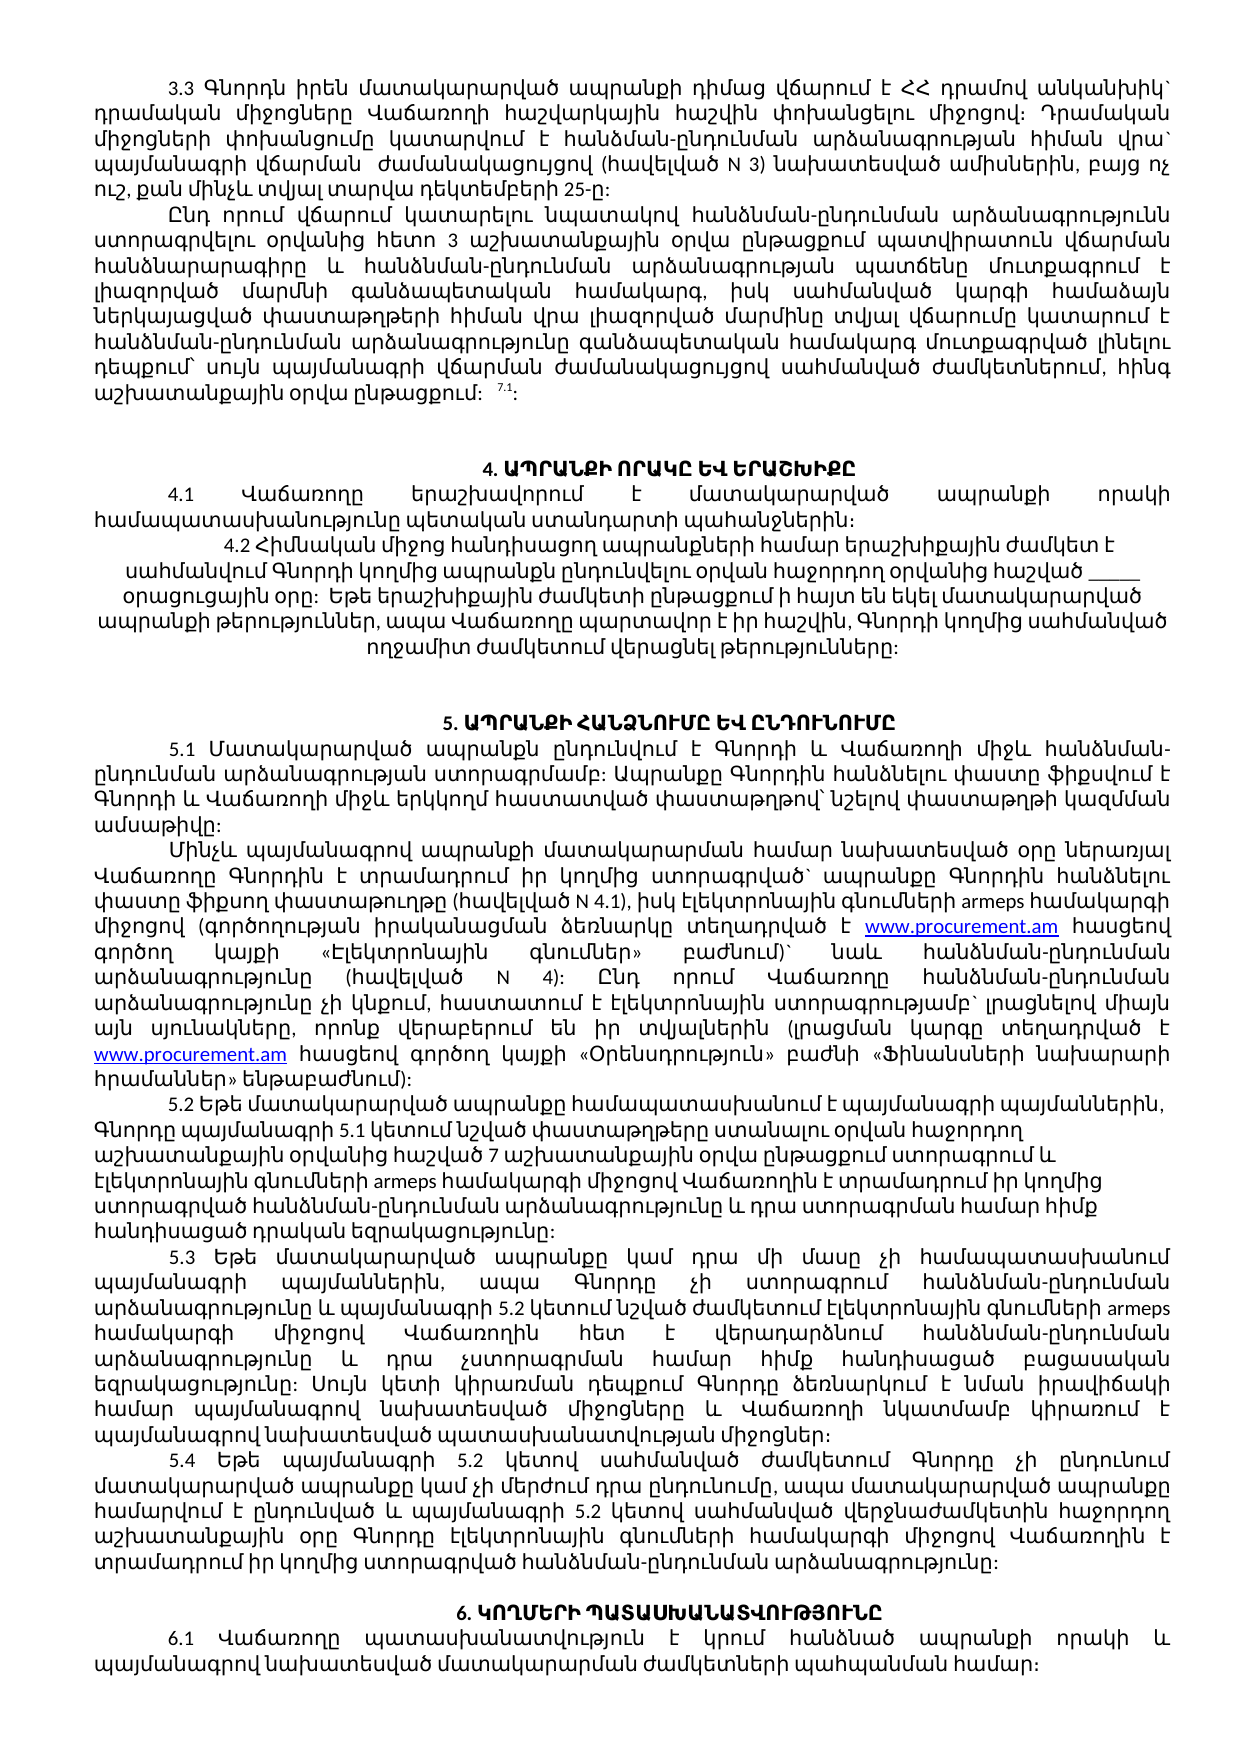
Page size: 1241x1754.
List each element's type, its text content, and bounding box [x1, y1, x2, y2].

text 4.1 Վաճառողը երաշխավորում է մատակարարված ապրանքի որակի համապատասխանությունը պետական ստանդարտի պահանջներին։ [94, 482, 1171, 532]
text 6.1 Վաճառողը պատասխանատվություն է կրում հանձնած ապրանքի որակի և պայմանագրով նախատեսված մատակարարման ժամկետների պահպանման համար։ [94, 1625, 1171, 1676]
text Մինչև պայմանագրով ապրանքի մատակարարման համար նախատեսված օրը ներառյալ Վաճառողը Գնորդին է տրամադրում իր կողմից ստորագրված` ապրանքը Գնորդին հանձնելու փաստը ֆիքսող փաստաթուղթը (հավելված N 4.1), իսկ էլեկտրոնային գնումների armeps համակարգի միջոցով (գործողության իրականացման ձեռնարկը տեղադրված է www.procurement.am հասցեով գործող կայքի «Էլեկտրոնային գնումներ» բաժնում)` նաև հանձնման-ընդունման արձանագրությունը (հավելված N 4): Ընդ որում Վաճառողը հանձնման-ընդունման արձանագրությունը չի կնքում, հաստատում է էլեկտրոնային ստորագրությամբ` լրացնելով միայն այն սյունակները, որոնք վերաբերում են իր տվյալներին (լրացման կարգը տեղադրված է www.procurement.am հասցեով գործող կայքի «Օրենսդրություն» բաժնի «Ֆինանսների նախարարի հրամաններ» ենթաբաժնում): [94, 837, 1171, 1092]
text 3.3 Գնորդն իրեն մատակարարված ապրանքի դիմաց վճարում է ՀՀ դրամով անկանխիկ` դրամական միջոցները Վաճառողի հաշվարկային հաշվին փոխանցելու միջոցով։ Դրամական միջոցների փոխանցումը կատարվում է հանձման-ընդունման արձանագրության հիման վրա` պայմանագրի վճարման ժամանակացույցով (հավելված N 3) նախատեսված ամիսներին, բայց ոչ ուշ, քան մինչև տվյալ տարվա դեկտեմբերի 25-ը: [94, 75, 1171, 202]
text 5.3 Եթե մատակարարված ապրանքը կամ դրա մի մասը չի համապատասխանում պայմանագրի պայմաններին, ապա Գնորդը չի ստորագրում հանձնման-ընդունման արձանագրությունը և պայմանագրի 5.2 կետում նշված ժամկետում էլեկտրոնային գնումների armeps համակարգի միջոցով Վաճառողին հետ է վերադարձնում հանձնման-ընդունման արձանագրությունը և դրա չստորագրման համար հիմք հանդիսացած բացասական եզրակացությունը: Սույն կետի կիրառման դեպքում Գնորդը ձեռնարկում է նման իրավիճակի համար պայմանագրով նախատեսված միջոցները և Վաճառողի նկատմամբ կիրառում է պայմանագրով նախատեսված պատասխանատվության միջոցներ։ [94, 1244, 1171, 1447]
text 5. ԱՊՐԱՆՔԻ ՀԱՆՁՆՈՒՄԸ ԵՎ ԸՆԴՈՒՆՈՒՄԸ [94, 710, 1171, 736]
text 5.2 Եթե մատակարարված ապրանքը համապատասխանում է պայմանագրի պայմաններին, Գնորդը պայմանագրի 5.1 կետում նշված փաստաթղթերը ստանալու օրվան հաջորդող աշխատանքային օրվանից հաշված 7 աշխատանքային օրվա ընթացքում ստորագրում և էլեկտրոնային գնումների armeps համակարգի միջոցով Վաճառողին է տրամադրում իր կողմից ստորագրված հանձնման-ընդունման արձանագրությունը և դրա ստորագրման համար հիմք հանդիսացած դրական եզրակացությունը: [94, 1092, 1171, 1244]
text 4.2 Հիմնական միջոց հանդիսացող ապրանքների համար երաշխիքային ժամկետ է սահմանվում Գնորդի կողմից ապրանքն ընդունվելու օրվան հաջորդող օրվանից հաշված _____ օրացուցային օրը: Եթե երաշխիքային ժամկետի ընթացքում ի հայտ են եկել մատակարարված ապրանքի թերություններ, ապա Վաճառողը պարտավոր է իր հաշվին, Գնորդի կողմից սահմանված ողջամիտ ժամկետում վերացնել թերությունները: [94, 532, 1171, 659]
text 6. ԿՈՂՄԵՐԻ ՊԱՏԱՍԽԱՆԱՏՎՈՒԹՅՈՒՆԸ [94, 1600, 1171, 1625]
text 5.4 Եթե պայմանագրի 5.2 կետով սահմանված ժամկետում Գնորդը չի ընդունում մատակարարված ապրանքը կամ չի մերժում դրա ընդունումը, ապա մատակարարված ապրանքը համարվում է ընդունված և պայմանագրի 5.2 կետով սահմանված վերջնաժամկետին հաջորդող աշխատանքային օրը Գնորդը էլեկտրոնային գնումների համակարգի միջոցով Վաճառողին է տրամադրում իր կողմից ստորագրված հանձնման-ընդունման արձանագրությունը: [94, 1447, 1171, 1574]
text 4. ԱՊՐԱՆՔԻ ՈՐԱԿԸ ԵՎ ԵՐԱՇԽԻՔԸ [94, 456, 1171, 482]
text 5.1 Մատակարարված ապրանքն ընդունվում է Գնորդի և Վաճառողի միջև հանձնման-ընդունման արձանագրության ստորագրմամբ: Ապրանքը Գնորդին հանձնելու փաստը ֆիքսվում է Գնորդի և Վաճառողի միջև երկկողմ հաստատված փաստաթղթով՝ նշելով փաստաթղթի կազմման ամսաթիվը: [94, 736, 1171, 837]
